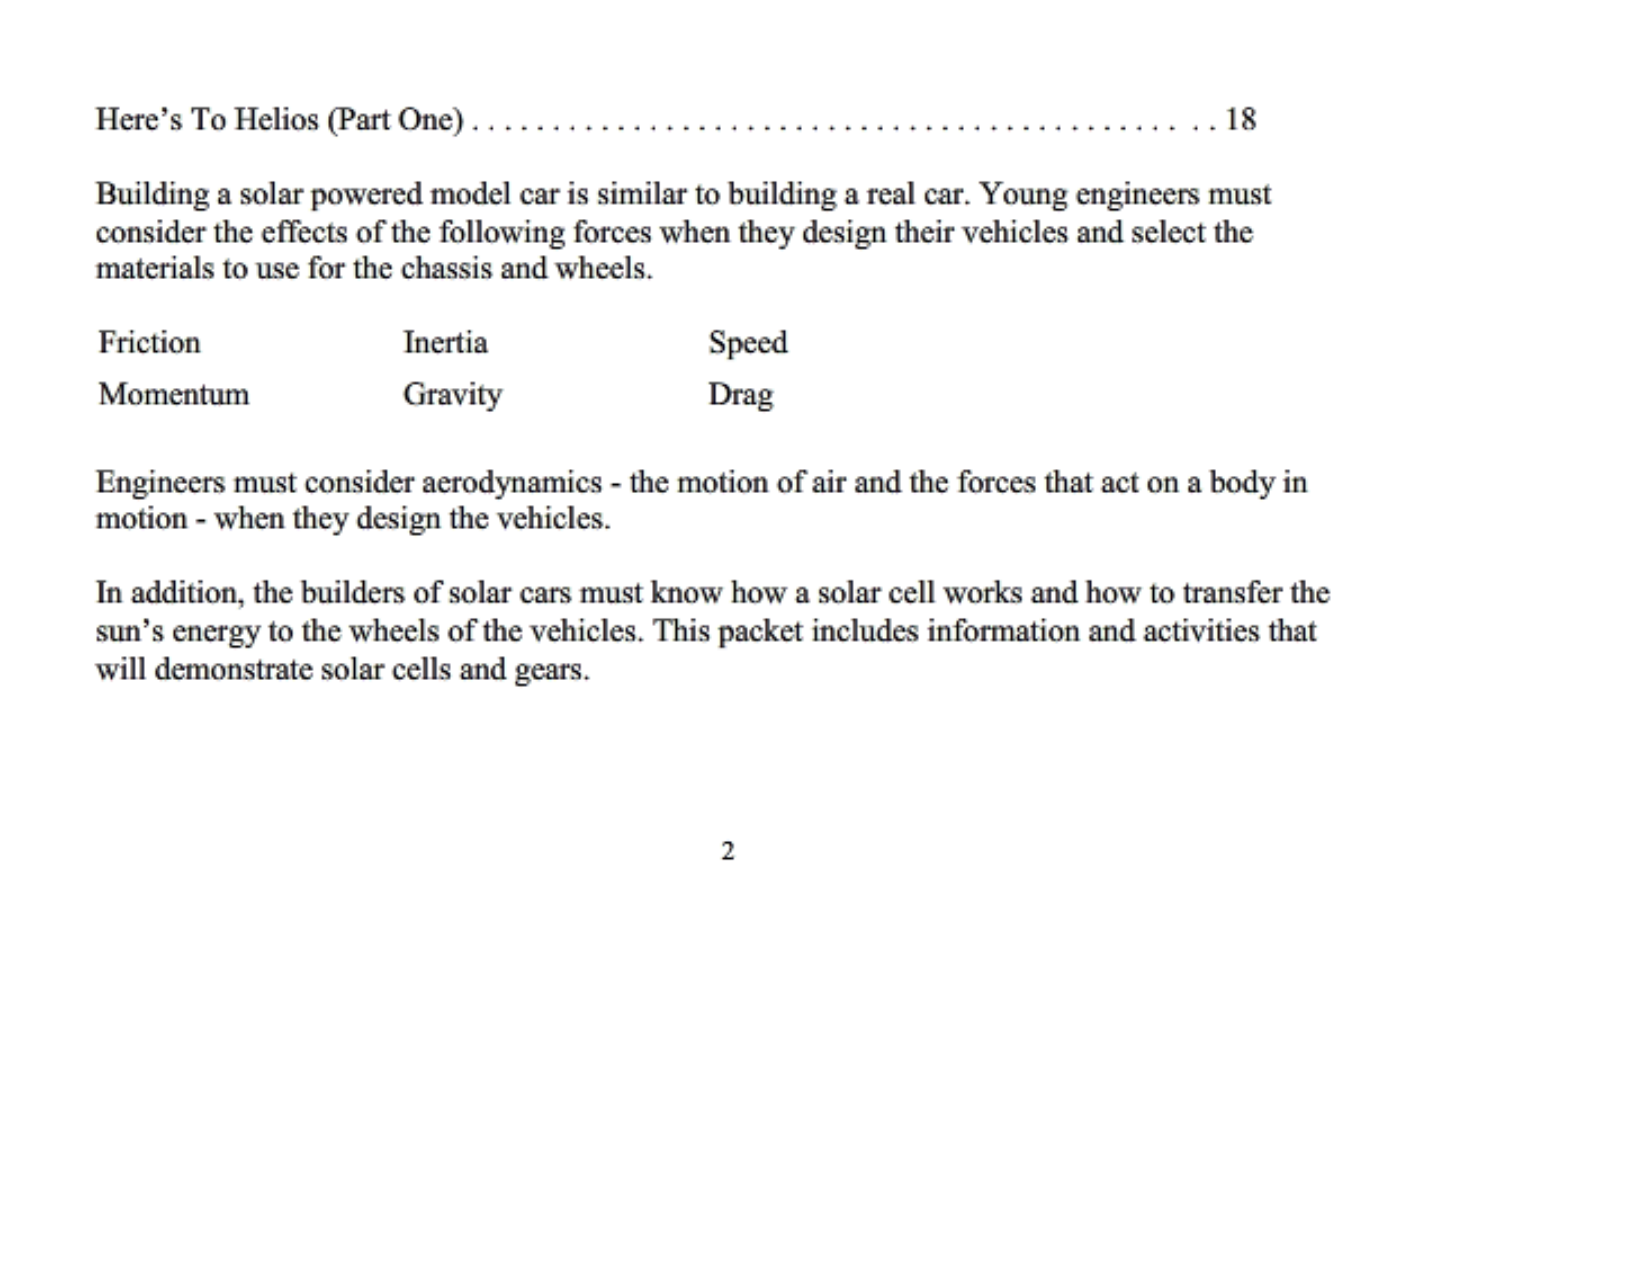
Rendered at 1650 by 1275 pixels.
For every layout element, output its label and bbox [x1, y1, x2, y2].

picture [75, 75, 1342, 903]
